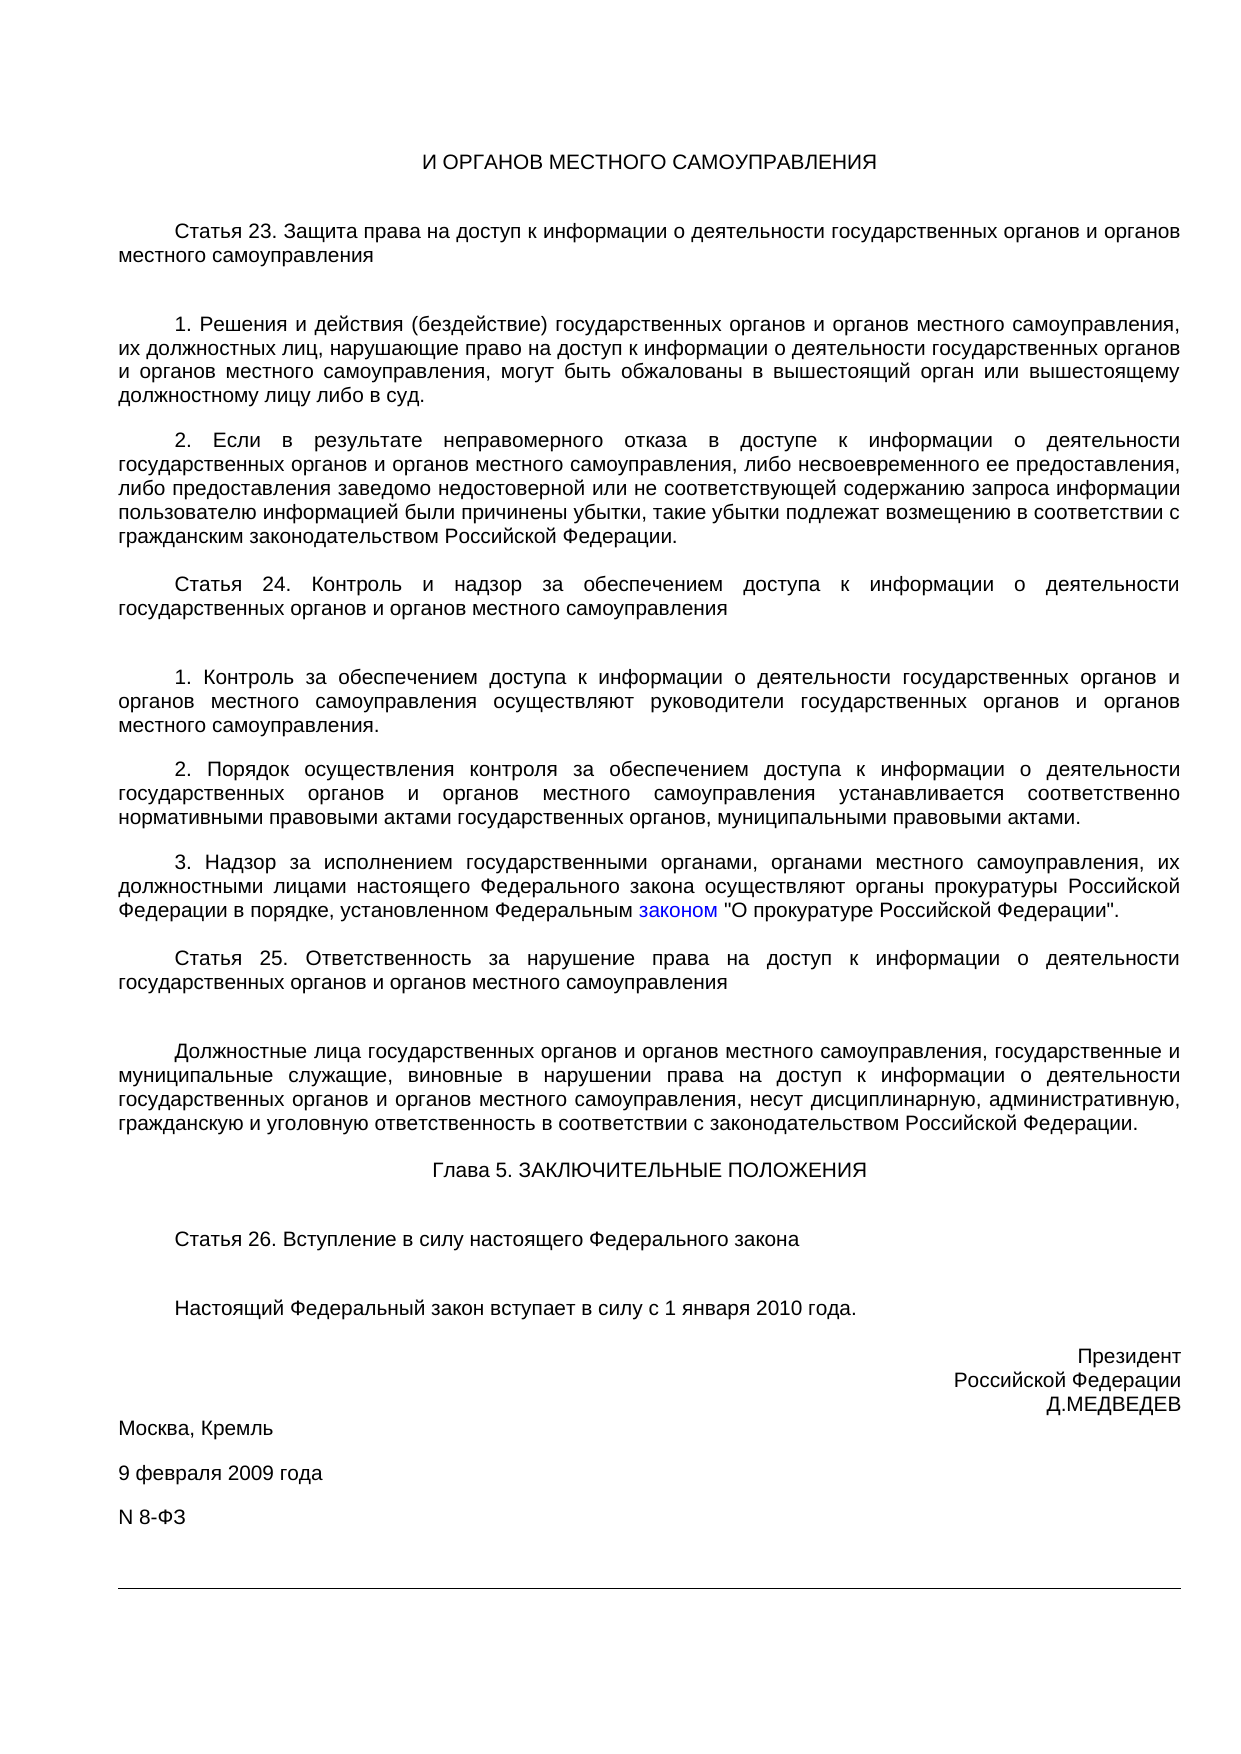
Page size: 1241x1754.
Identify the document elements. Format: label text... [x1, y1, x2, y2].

text Статья 25. Ответственность за нарушение права на доступ к информации о деятельности государственных органов и органов местного самоуправления [118, 946, 1181, 994]
text Должностные лица государственных органов и органов местного самоуправления, государственные и муниципальные служащие, виновные в нарушении права на доступ к информации о деятельности государственных органов и органов местного самоуправления, несут дисциплинарную, административную, гражданскую и уголовную ответственность в соответствии с законодательством Российской Федерации. [118, 1038, 1181, 1134]
text Статья 23. Защита права на доступ к информации о деятельности государственных органов и органов местного самоуправления [118, 219, 1181, 267]
text Глава 5. ЗАКЛЮЧИТЕЛЬНЫЕ ПОЛОЖЕНИЯ [118, 1158, 1181, 1182]
text И ОРГАНОВ МЕСТНОГО САМОУПРАВЛЕНИЯ [118, 150, 1181, 174]
text 2. Порядок осуществления контроля за обеспечением доступа к информации о деятельности государственных органов и органов местного самоуправления устанавливается соответственно нормативными правовыми актами государственных органов, муниципальными правовыми актами. [118, 757, 1181, 829]
text 9 февраля 2009 года [118, 1460, 1181, 1484]
text Статья 26. Вступление в силу настоящего Федерального закона [118, 1227, 1181, 1251]
text 2. Если в результате неправомерного отказа в доступе к информации о деятельности государственных органов и органов местного самоуправления, либо несвоевременного ее предоставления, либо предоставления заведомо недостоверной или не соответствующей содержанию запроса информации пользователю информацией были причинены убытки, такие убытки подлежат возмещению в соответствии с гражданским законодательством Российской Федерации. [118, 428, 1181, 548]
text 1. Решения и действия (бездействие) государственных органов и органов местного самоуправления, их должностных лиц, нарушающие право на доступ к информации о деятельности государственных органов и органов местного самоуправления, могут быть обжалованы в вышестоящий орган или вышестоящему должностному лицу либо в суд. [118, 311, 1181, 407]
text Президент [118, 1344, 1181, 1368]
text N 8-ФЗ [118, 1505, 1181, 1529]
text 3. Надзор за исполнением государственными органами, органами местного самоуправления, их должностными лицами настоящего Федерального закона осуществляют органы прокуратуры Российской Федерации в порядке, установленном Федеральным законом "О прокуратуре Российской Федерации". [118, 850, 1181, 922]
text Настоящий Федеральный закон вступает в силу с 1 января 2010 года. [118, 1296, 1181, 1320]
text 1. Контроль за обеспечением доступа к информации о деятельности государственных органов и органов местного самоуправления осуществляют руководители государственных органов и органов местного самоуправления. [118, 664, 1181, 736]
text Статья 24. Контроль и надзор за обеспечением доступа к информации о деятельности государственных органов и органов местного самоуправления [118, 572, 1181, 620]
text Москва, Кремль [118, 1416, 1181, 1439]
text Д.МЕДВЕДЕВ [118, 1392, 1181, 1416]
text Российской Федерации [118, 1368, 1181, 1392]
